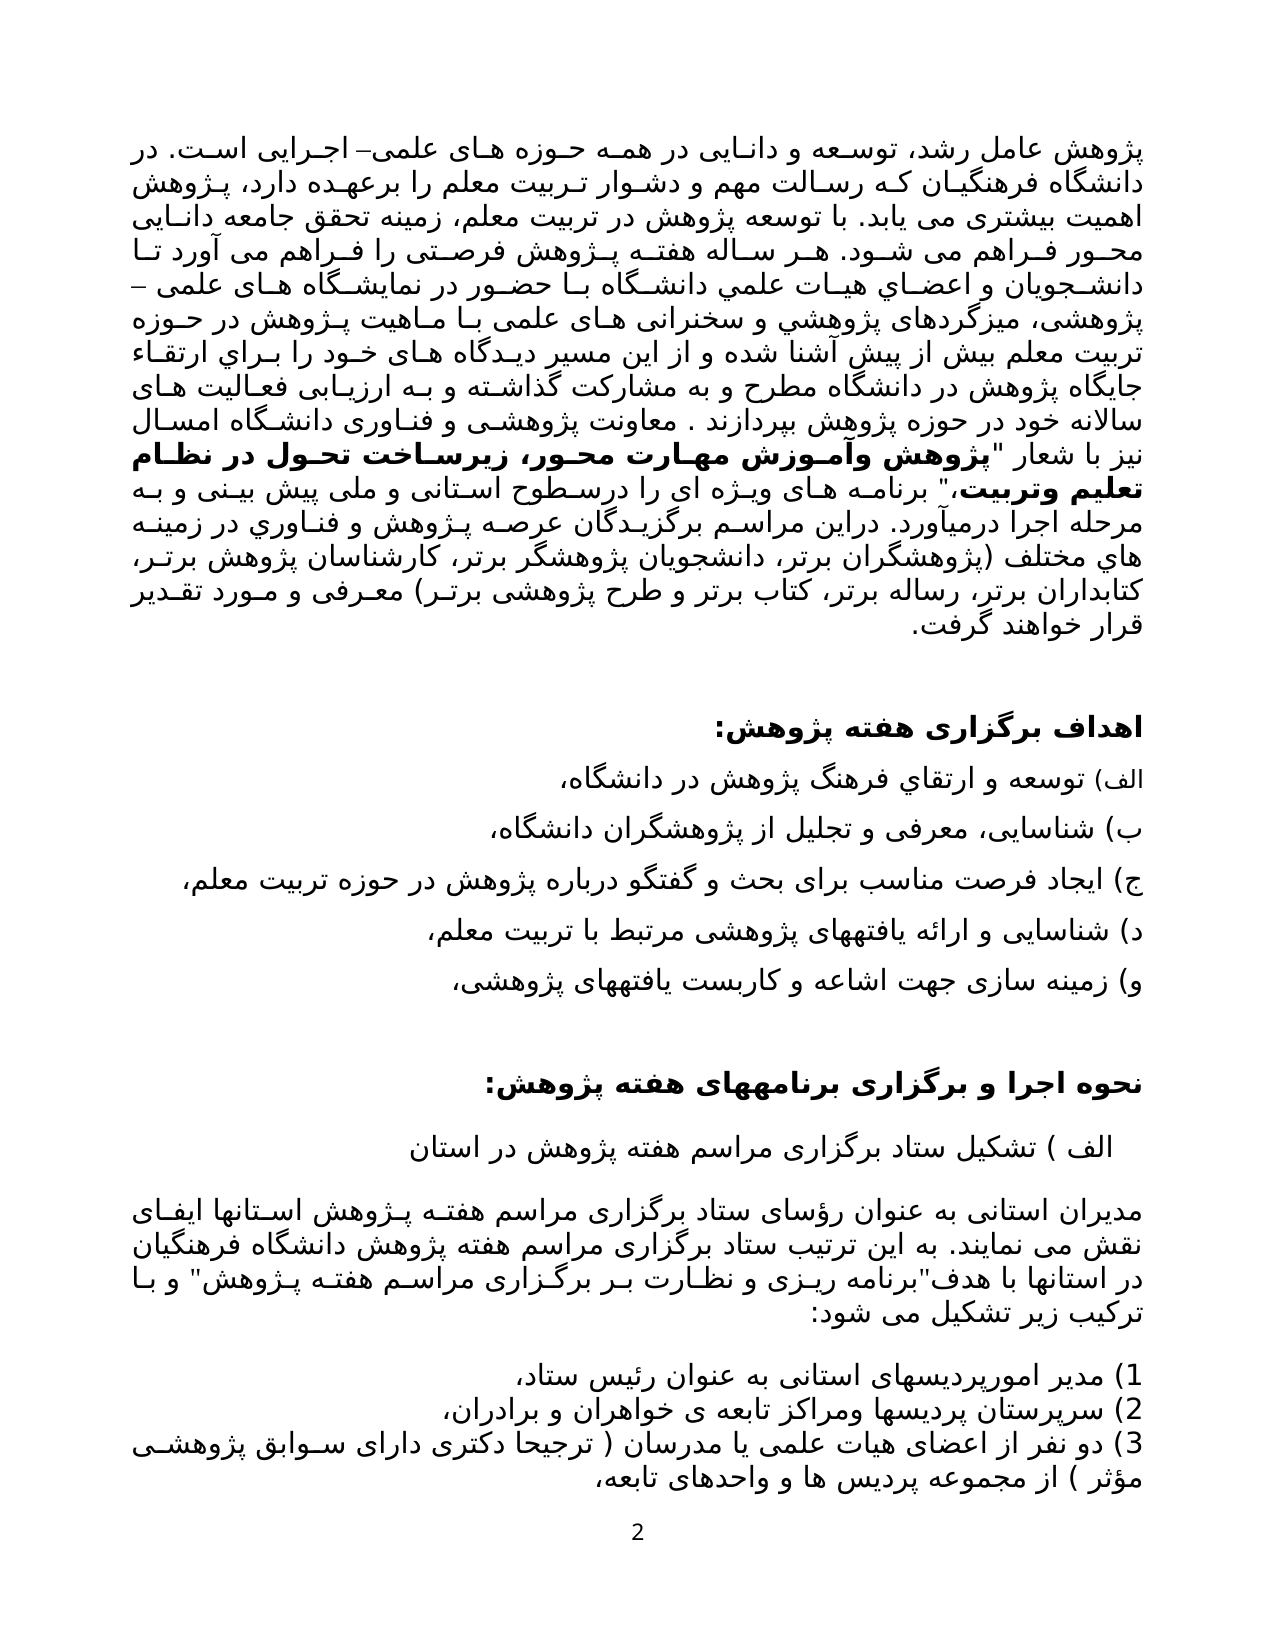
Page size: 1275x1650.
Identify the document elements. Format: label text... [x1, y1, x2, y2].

text اهداف برگزاری هفته پژوهش: [131, 710, 1144, 744]
text الف ) تشکیل ستاد برگزاری مراسم هفته پژوهش در استان [131, 1130, 1114, 1164]
text 2) سرپرستان پردیسها ومراکز تابعه ی خواهران و برادران، [131, 1392, 1144, 1426]
text و) زمینه سازی جهت اشاعه و کاربست یافته‏‏های پژوهشی، [131, 963, 1144, 998]
text 1) مدیر امورپردیسهای استانی به عنوان رئیس ستاد، [131, 1358, 1144, 1392]
text ب) شناسایی، معرفی و تجليل از پژوهشگران دانشگاه، [131, 812, 1144, 846]
text الف) توسعه و ارتقاي فرهنگ پژوهش در دانشگاه، [131, 761, 1144, 795]
text ج) ایجاد فرصت مناسب برای بحث و گفتگو درباره پژوهش در حوزه تربیت معلم، [131, 862, 1144, 896]
text نحوه اجرا و برگزاری برنامههای هفته پژوهش: [131, 1067, 1144, 1101]
text مدیران استانی به عنوان رؤسای ستاد برگزاری مراسم هفته پژوهش استانها ایفای نقش می نمایند. به این ترتیب ستاد برگزاری مراسم هفته پژوهش دانشگاه فرهنگیان در استانها با هدف"برنامه ریزی و نظارت بر برگزاری مراسم هفته پژوهش" و با ترکیب زیر تشکیل می شود: [131, 1193, 1144, 1329]
text 3) دو نفر از اعضای هیات علمی یا مدرسان ( ترجیحا دکتری دارای سوابق پژوهشی مؤثر ) از مجموعه پردیس ها و واحدهای تابعه، [131, 1426, 1144, 1494]
text پژوهش عامل رشد، توسعه و دانایی در همه حوزه های علمی– اجرایی است. در دانشگاه فرهنگیان که رسالت مهم و دشوار تربیت معلم را برعهده دارد، پژوهش اهمیت بیشتری می یابد. با توسعه پژوهش در تربیت معلم، زمینه تحقق جامعه دانایی محور فراهم می شود. هر ساله هفته پژوهش فرصتی را فراهم می آورد تا دانشجويان و اعضاي هيات علمي دانشگاه با حضور در نمایشگاه های علمی – پژوهشی، ميزگردهای پژوهشي و سخنرانی های علمی با ماهیت پژوهش در حوزه تربیت معلم بیش از پیش آشنا شده و از این مسیر دیدگاه های خود را براي ارتقاء جايگاه پژوهش در دانشگاه مطرح و به مشارکت گذاشته و به ارزیابی فعالیت های سالانه خود در حوزه پژوهش بپردازند . معاونت پژوهشی و فناوری دانشگاه امسال نیز با شعار "پژوهش وآموزش مهارت محور، زیرساخت تحول در نظام تعلیم وتربیت،" برنامه های ویژه ای را درسطوح استانی و ملی پیش بینی و به مرحله اجرا درمیآورد. دراين مراسم برگزيدگان عرصه پژوهش و فناوري در زمينه هاي مختلف (پژوهشگران برتر، دانشجویان پژوهشگر برتر، کارشناسان پژوهش برتر، کتابداران برتر، رساله برتر، کتاب برتر و طرح پژوهشی برتر) معرفی و مورد تقدیر قرار خواهند گرفت. [131, 131, 1144, 641]
text د) شناسایی و ارائه یافتههای پژوهشی مرتبط با تربیت معلم، [131, 913, 1144, 947]
